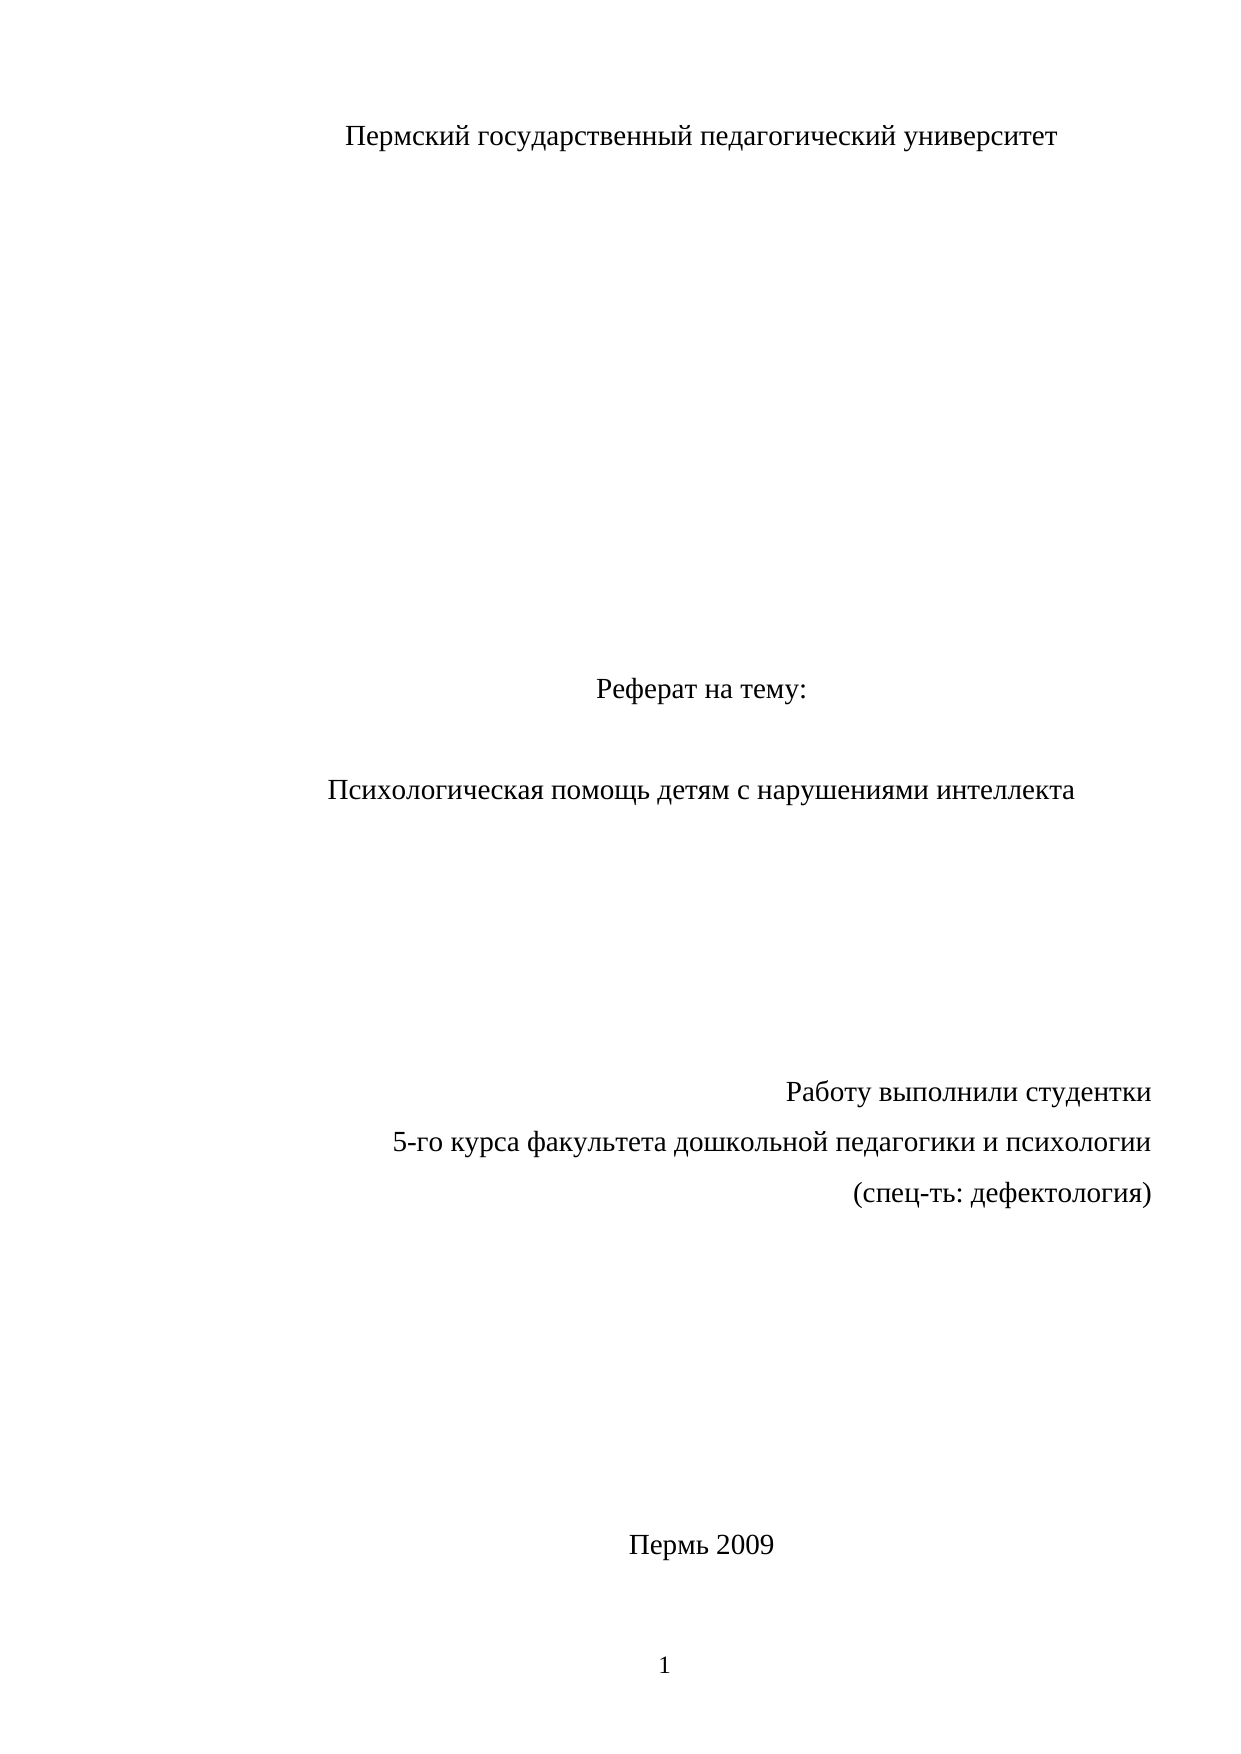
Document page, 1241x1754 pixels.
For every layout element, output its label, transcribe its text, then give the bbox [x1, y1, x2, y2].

text Работу выполнили студентки [177, 1074, 1152, 1108]
text 5-го курса факультета дошкольной педагогики и психологии [177, 1124, 1152, 1158]
text Пермский государственный педагогический университет [177, 118, 1152, 152]
text Пермь 2009 [177, 1527, 1152, 1560]
text Реферат на тему: [177, 672, 1152, 705]
text Психологическая помощь детям с нарушениями интеллекта [177, 772, 1152, 806]
text (спец-ть: дефектология) [177, 1175, 1152, 1208]
